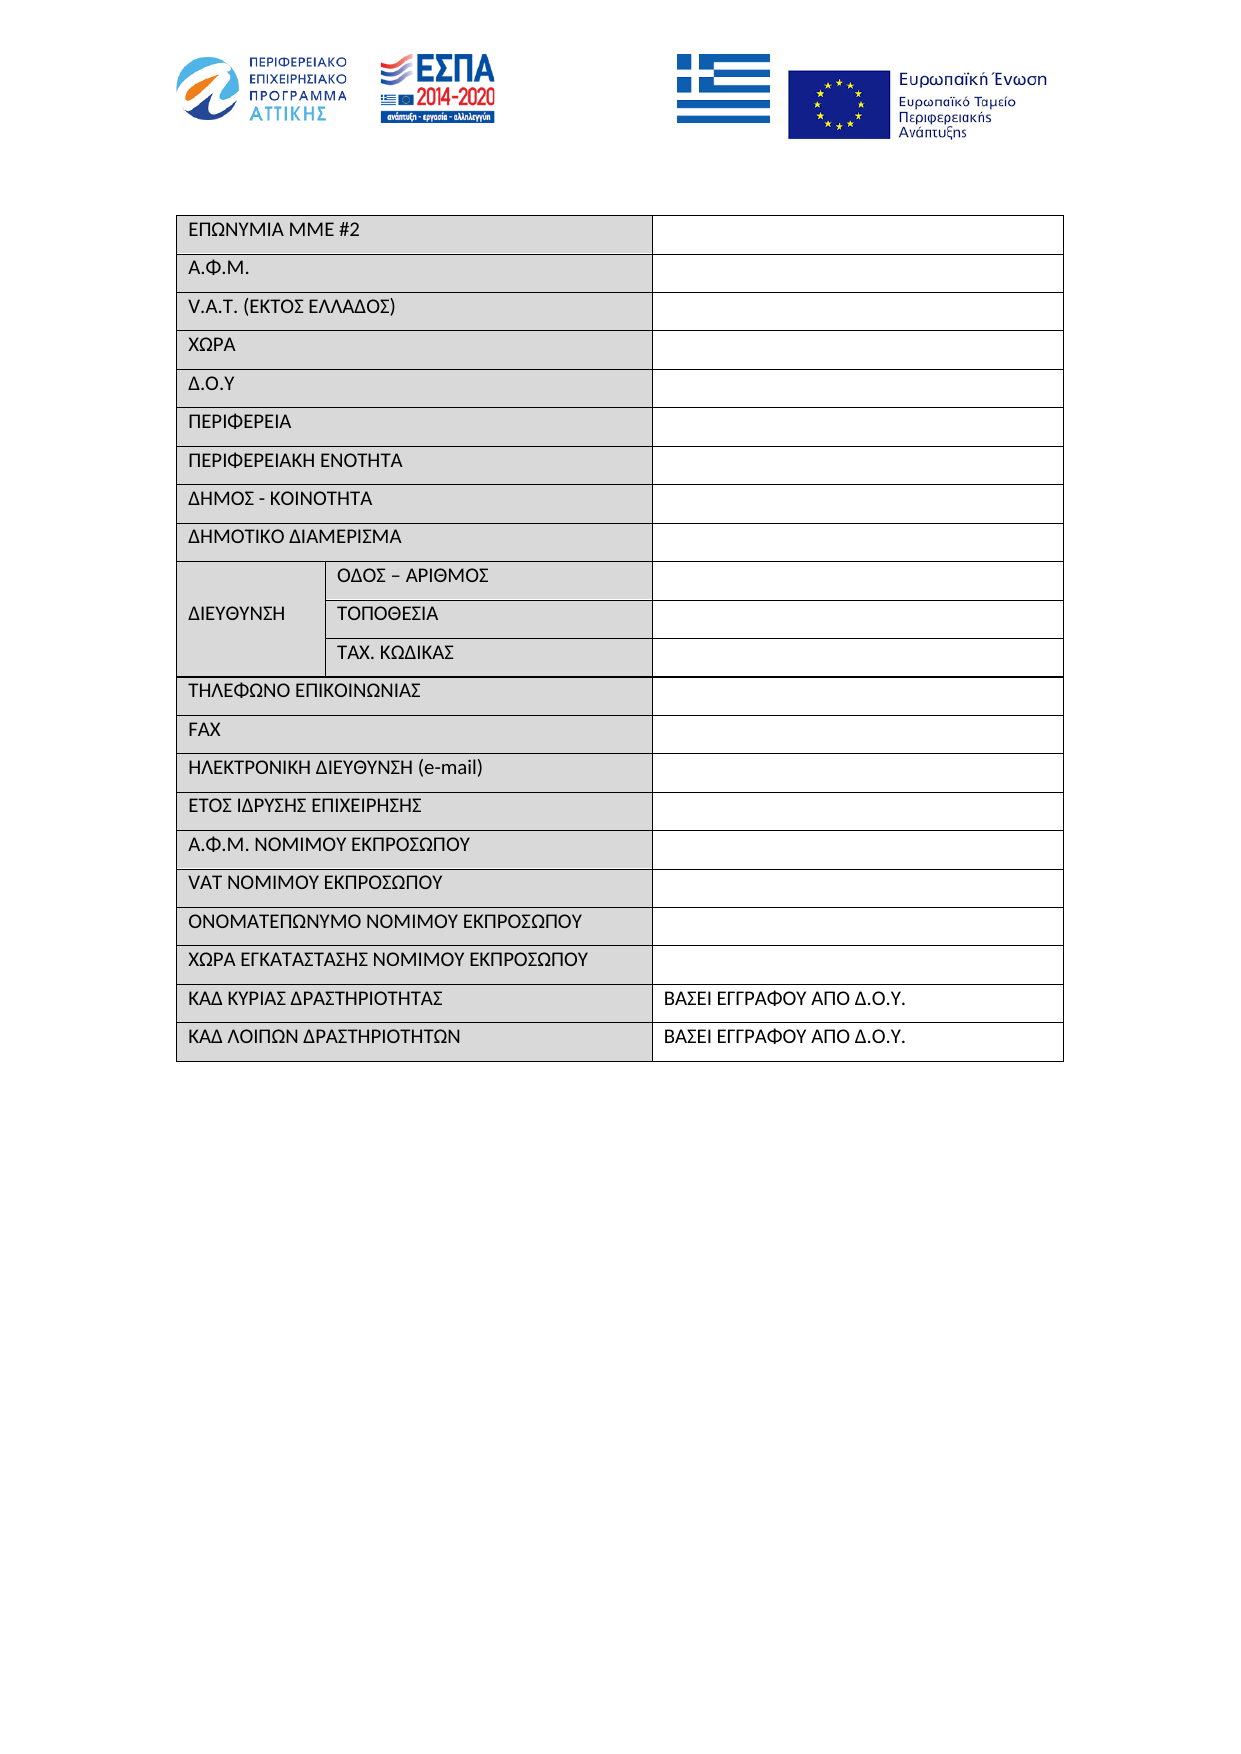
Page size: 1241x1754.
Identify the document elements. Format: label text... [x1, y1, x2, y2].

picture [677, 29, 1071, 179]
table_cell ΧΩΡΑ [177, 331, 652, 369]
table_cell [653, 562, 1063, 599]
table_header ΕΠΩΝΥΜΙΑ ΜΜΕ #2 [177, 216, 652, 253]
table_cell [653, 524, 1063, 561]
table_cell [653, 678, 1063, 715]
table_cell ΟΔΟΣ – ΑΡΙΘΜΟΣ [326, 562, 652, 599]
table_cell [653, 408, 1063, 446]
table_cell ΔΗΜΟΤΙΚΟ ΔΙΑΜΕΡΙΣΜΑ [177, 524, 652, 561]
table_cell ΚΑΔ ΚΥΡΙΑΣ ΔΡΑΣΤΗΡΙΟΤΗΤΑΣ [177, 985, 652, 1022]
table_cell ΗΛΕΚΤΡΟΝΙΚΗ ΔΙΕΥΘΥΝΣΗ (e-mail) [177, 754, 652, 792]
table_cell [653, 908, 1063, 945]
table_cell ΒΑΣΕΙ ΕΓΓΡΑΦΟΥ ΑΠΟ Δ.Ο.Υ. [653, 985, 1063, 1022]
table_cell [653, 255, 1063, 292]
table_cell ΤΗΛΕΦΩΝΟ ΕΠΙΚΟΙΝΩΝΙΑΣ [177, 678, 652, 715]
table_header [653, 216, 1063, 253]
table_cell Α.Φ.Μ. ΝΟΜΙΜΟΥ ΕΚΠΡΟΣΩΠΟΥ [177, 831, 652, 868]
table_cell ΒΑΣΕΙ ΕΓΓΡΑΦΟΥ ΑΠΟ Δ.Ο.Υ. [653, 1023, 1063, 1061]
table_cell ΤΟΠΟΘΕΣΙΑ [326, 601, 652, 638]
table_cell ΤΑΧ. ΚΩΔΙΚΑΣ [326, 639, 652, 676]
table_cell [653, 793, 1063, 830]
table_cell [653, 447, 1063, 484]
table_cell [653, 293, 1063, 330]
table_cell [653, 870, 1063, 907]
table_cell ΔΗΜΟΣ - ΚΟΙΝΟΤΗΤΑ [177, 485, 652, 523]
table_cell [653, 370, 1063, 407]
table_cell [653, 331, 1063, 369]
table_cell Α.Φ.Μ. [177, 255, 652, 292]
picture [380, 54, 495, 123]
table_cell FAX [177, 716, 652, 753]
table_cell [653, 639, 1063, 676]
table_cell ΠΕΡΙΦΕΡΕΙΑ [177, 408, 652, 446]
table_cell [653, 485, 1063, 523]
picture [175, 55, 347, 122]
table_cell VAT ΝΟΜΙΜΟΥ ΕΚΠΡΟΣΩΠΟΥ [177, 870, 652, 907]
table_cell ΚΑΔ ΛΟΙΠΩΝ ΔΡΑΣΤΗΡΙΟΤΗΤΩΝ [177, 1023, 652, 1061]
table_cell ΠΕΡΙΦΕΡΕΙΑΚΗ ΕΝΟΤΗΤΑ [177, 447, 652, 484]
table_cell Δ.Ο.Υ [177, 370, 652, 407]
table_cell [653, 716, 1063, 753]
table_cell [653, 946, 1063, 984]
table_cell ΧΩΡΑ ΕΓΚΑΤΑΣΤΑΣΗΣ ΝΟΜΙΜΟΥ ΕΚΠΡΟΣΩΠΟΥ [177, 946, 652, 984]
table_cell [653, 601, 1063, 638]
table_cell ΔΙΕΥΘΥΝΣΗ [177, 562, 325, 676]
table_cell ΟΝΟΜΑΤΕΠΩΝΥΜΟ ΝΟΜΙΜΟΥ ΕΚΠΡΟΣΏΠΟΥ [177, 908, 652, 945]
table_cell [653, 831, 1063, 868]
table_cell ΕΤΟΣ ΙΔΡΥΣΗΣ ΕΠΙΧΕΙΡΗΣΗΣ [177, 793, 652, 830]
table_cell [653, 754, 1063, 792]
table_cell V.A.T. (ΕΚΤΟΣ ΕΛΛΑΔΟΣ) [177, 293, 652, 330]
